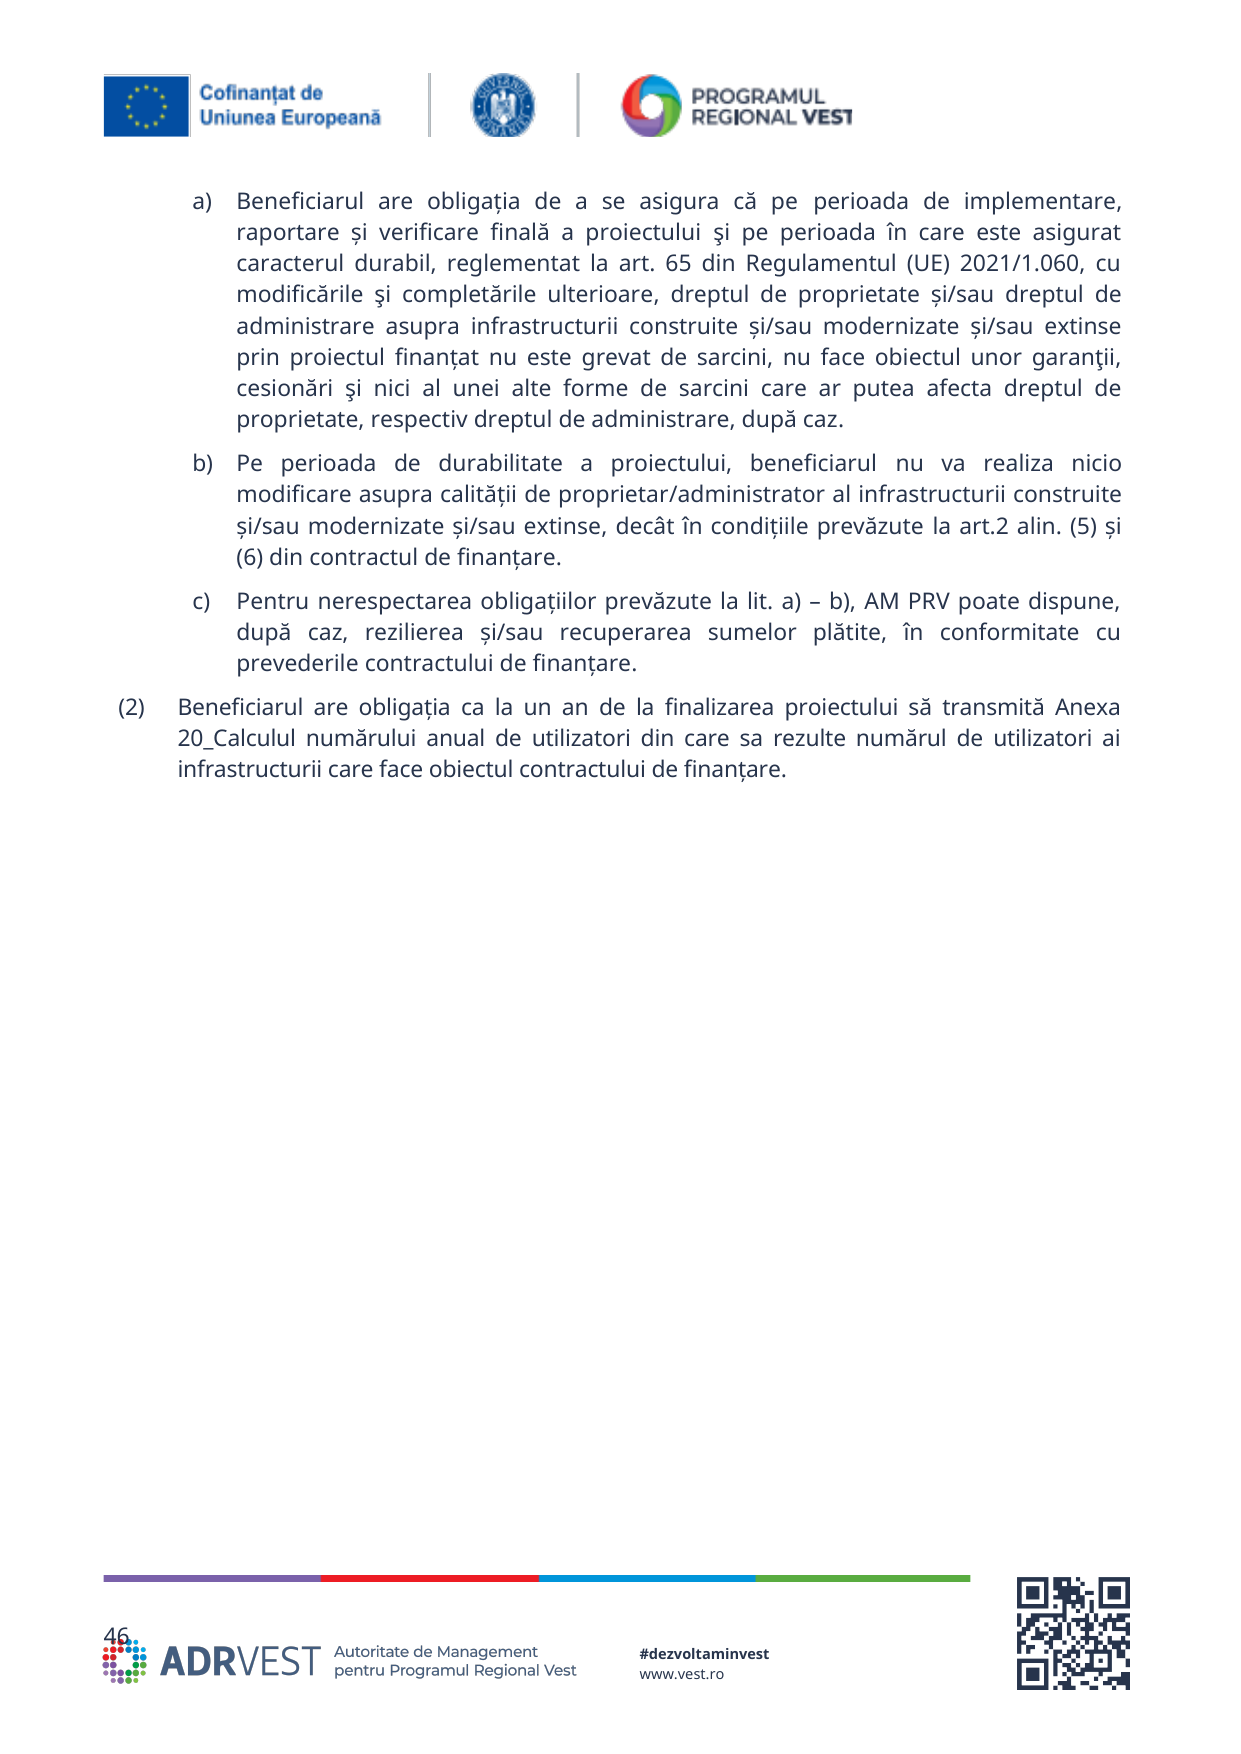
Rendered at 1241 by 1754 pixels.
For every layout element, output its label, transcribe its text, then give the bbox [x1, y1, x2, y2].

picture [93, 1636, 582, 1687]
list Beneficiarul are obligația de a se asigura că pe perioada de implementare, raportare și verificare finală a proiectului şi pe perioada în care este asigurat caracterul durabil, reglementat la art. 65 din Regulamentul (UE) 2021/1.060, cu modificările şi completările ulterioare, dreptul de proprietate și/sau dreptul de administrare asupra infrastructurii construite și/sau modernizate și/sau extinse prin proiectul finanțat nu este grevat de sarcini, nu face obiectul unor garanţii, cesionări şi nici al unei alte forme de sarcini care ar putea afecta dreptul de proprietate, respectiv dreptul de administrare, după caz. [192, 184, 1122, 434]
list Beneficiarul are obligația ca la un an de la finalizarea proiectului să transmită Anexa 20_Calculul numărului anual de utilizatori din care sa rezulte numărul de utilizatori ai infrastructurii care face obiectul contractului de finanțare. [118, 691, 1122, 784]
picture [119, 1636, 126, 1643]
picture [1008, 1568, 1139, 1699]
list Pentru nerespectarea obligațiilor prevăzute la lit. a) – b), AM PRV poate dispune, după caz, rezilierea și/sau recuperarea sumelor plătite, în conformitate cu prevederile contractului de finanțare. [192, 584, 1122, 678]
list Pe perioada de durabilitate a proiectului, beneficiarul nu va realiza nicio modificare asupra calității de proprietar/administrator al infrastructurii construite și/sau modernizate și/sau extinse, decât în condițiile prevăzute la art.2 alin. (5) și (6) din contractul de finanțare. [192, 447, 1122, 572]
